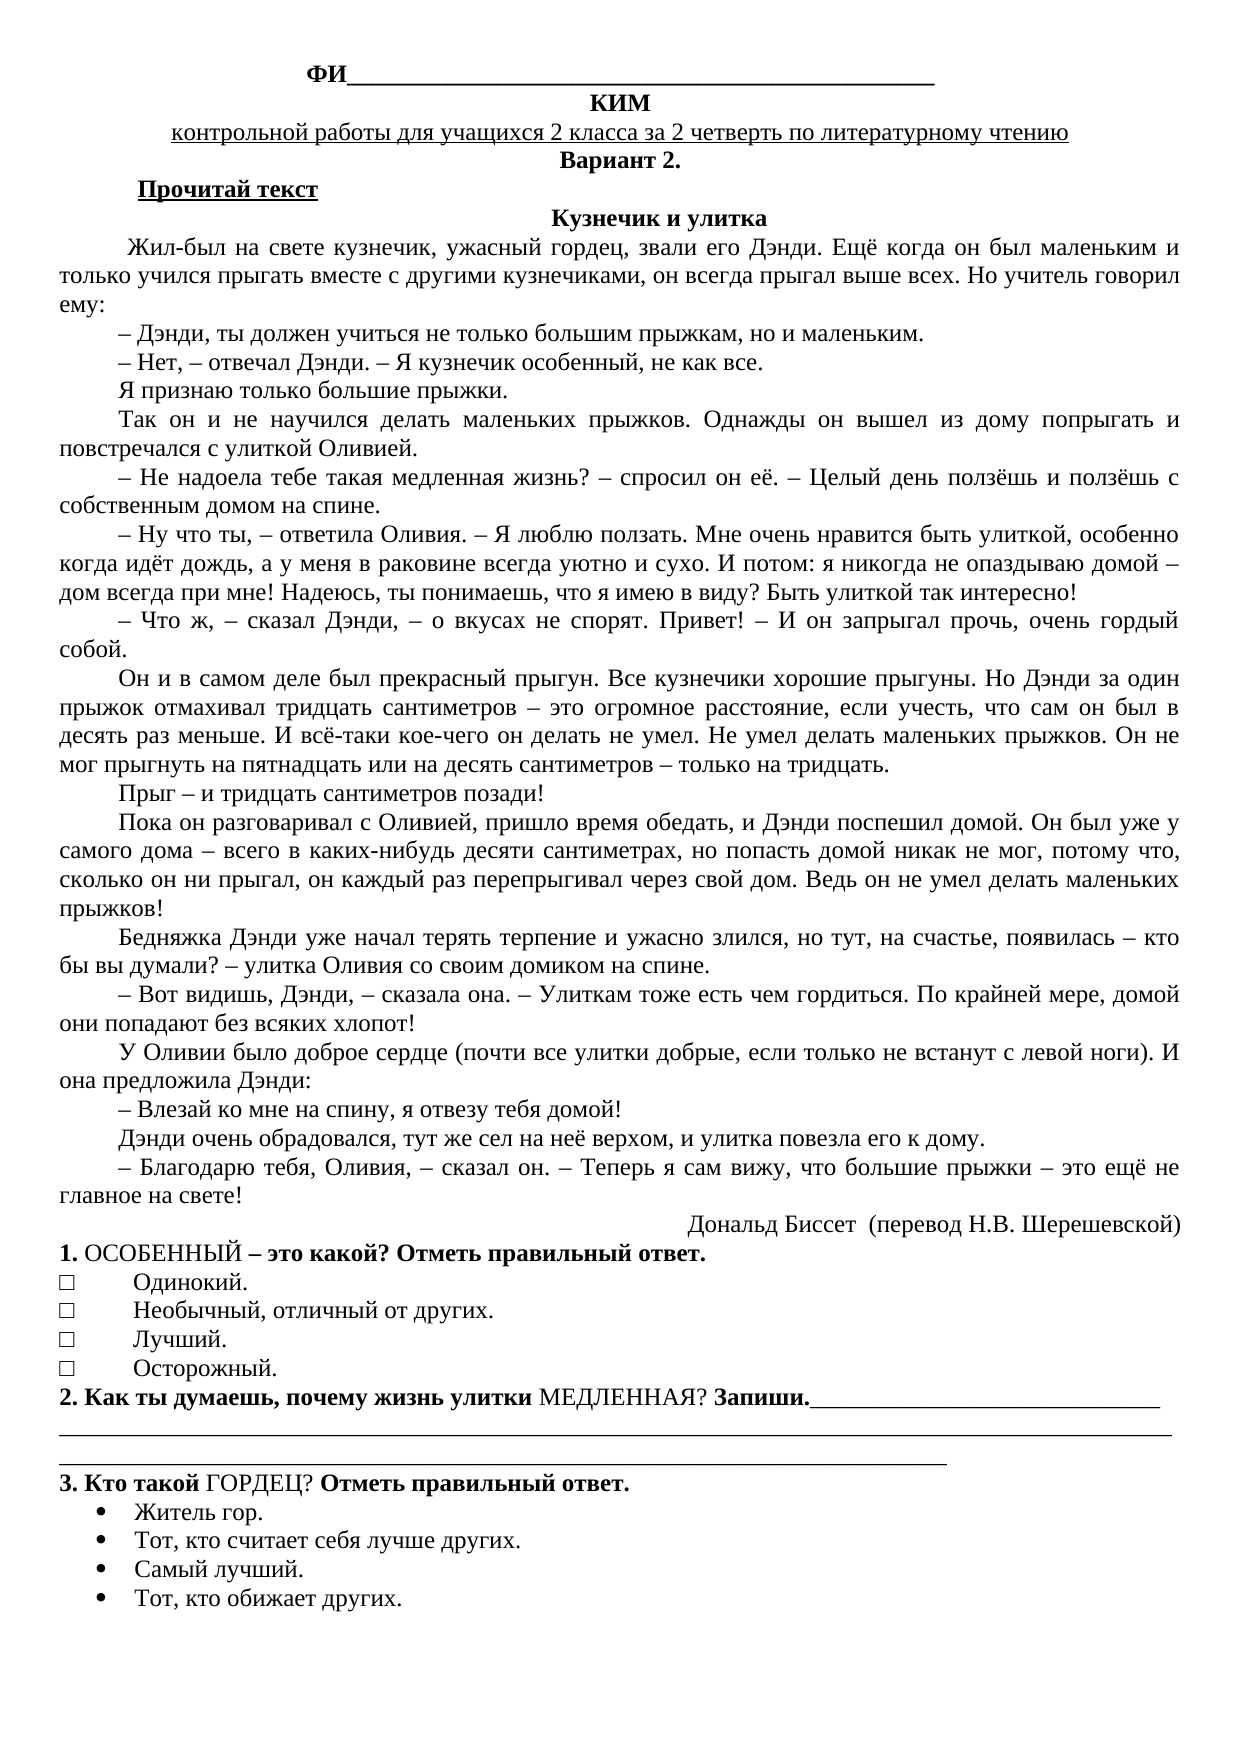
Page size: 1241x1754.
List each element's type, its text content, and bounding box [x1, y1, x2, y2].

text Дэнди очень обрадовался, тут же сел на неё верхом, и улитка повезла его к дому. [59, 1123, 1181, 1152]
text 3. Кто такой ГОРДЕЦ? Отметь правильный ответ. [59, 1468, 1181, 1497]
text Бедняжка Дэнди уже начал терять терпение и ужасно злился, но тут, на счастье, появилась – кто бы вы думали? – улитка Оливия со своим домиком на спине. [59, 922, 1181, 979]
text Вариант 2. [59, 145, 1181, 174]
text ФИ_______________________________________________ [59, 59, 1181, 88]
list Тот, кто обижает других. [97, 1583, 1181, 1612]
list Одинокий. [59, 1267, 1181, 1295]
text Он и в самом деле был прекрасный прыгун. Все кузнечики хорошие прыгуны. Но Дэнди за один прыжок отмахивал тридцать сантиметров – это огромное расстояние, если учесть, что сам он был в десять раз меньше. И всё-таки кое-чего он делать не умел. Не умел делать маленьких прыжков. Он не мог прыгнуть на пятнадцать или на десять сантиметров – только на тридцать. [59, 663, 1181, 778]
text 2. Как ты думаешь, почему жизнь улитки МЕДЛЕННАЯ? Запиши.____________________________ [59, 1382, 1181, 1410]
list Самый лучший. [97, 1554, 1181, 1583]
text Так он и не научился делать маленьких прыжков. Однажды он вышел из дому попрыгать и повстречался с улиткой Оливией. [59, 404, 1181, 462]
text Прыг – и тридцать сантиметров позади! [59, 778, 1181, 807]
text Дональд Биссет (перевод Н.В. Шерешевской) [59, 1209, 1181, 1238]
text – Ну что ты, – ответила Оливия. – Я люблю ползать. Мне очень нравится быть улиткой, особенно когда идёт дождь, а у меня в раковине всегда уютно и сухо. И потом: я никогда не опаздываю домой – дом всегда при мне! Надеюсь, ты понимаешь, что я имею в виду? Быть улиткой так интересно! [59, 519, 1181, 605]
text Пока он разговаривал с Оливией, пришло время обедать, и Дэнди поспешил домой. Он был уже у самого дома – всего в каких-нибудь десяти сантиметрах, но попасть домой никак не мог, потому что, сколько он ни прыгал, он каждый раз перепрыгивал через свой дом. Ведь он не умел делать маленьких прыжков! [59, 807, 1181, 922]
text контрольной работы для учащихся 2 класса за 2 четверть по литературному чтению [59, 117, 1181, 145]
text – Что ж, – сказал Дэнди, – о вкусах не спорят. Привет! – И он запрыгал прочь, очень гордый собой. [59, 605, 1181, 663]
list Осторожный. [59, 1353, 1181, 1382]
text – Дэнди, ты должен учиться не только большим прыжкам, но и маленьким. [59, 318, 1181, 347]
text Прочитай текст [59, 174, 1181, 203]
text Я признаю только большие прыжки. [59, 375, 1181, 404]
text – Вот видишь, Дэнди, – сказала она. – Улиткам тоже есть чем гордиться. По крайней мере, домой они попадают без всяких хлопот! [59, 979, 1181, 1037]
list Тот, кто считает себя лучше других. [97, 1525, 1181, 1554]
text У Оливии было доброе сердце (почти все улитки добрые, если только не встанут с левой ноги). И она предложила Дэнди: [59, 1037, 1181, 1094]
text – Влезай ко мне на спину, я отвезу тебя домой! [59, 1094, 1181, 1123]
text Кузнечик и улитка [59, 203, 1181, 232]
text – Не надоела тебе такая медленная жизнь? – спросил он её. – Целый день ползёшь и ползёшь с собственным домом на спине. [59, 462, 1181, 519]
list Лучший. [59, 1324, 1181, 1353]
list Необычный, отличный от других. [59, 1295, 1181, 1324]
text – Нет, – отвечал Дэнди. – Я кузнечик особенный, не как все. [59, 347, 1181, 375]
list Житель гор. [97, 1497, 1181, 1525]
text ________________________________________________________________________________________________________________________________________________________________ [59, 1410, 1181, 1468]
text Жил-был на свете кузнечик, ужасный гордец, звали его Дэнди. Ещё когда он был маленьким и только учился прыгать вместе с другими кузнечиками, он всегда прыгал выше всех. Но учитель говорил ему: [59, 232, 1181, 318]
text 1. ОСОБЕННЫЙ – это какой? Отметь правильный ответ. [59, 1238, 1181, 1267]
text – Благодарю тебя, Оливия, – сказал он. – Теперь я сам вижу, что большие прыжки – это ещё не главное на свете! [59, 1152, 1181, 1209]
text КИМ [59, 88, 1181, 117]
